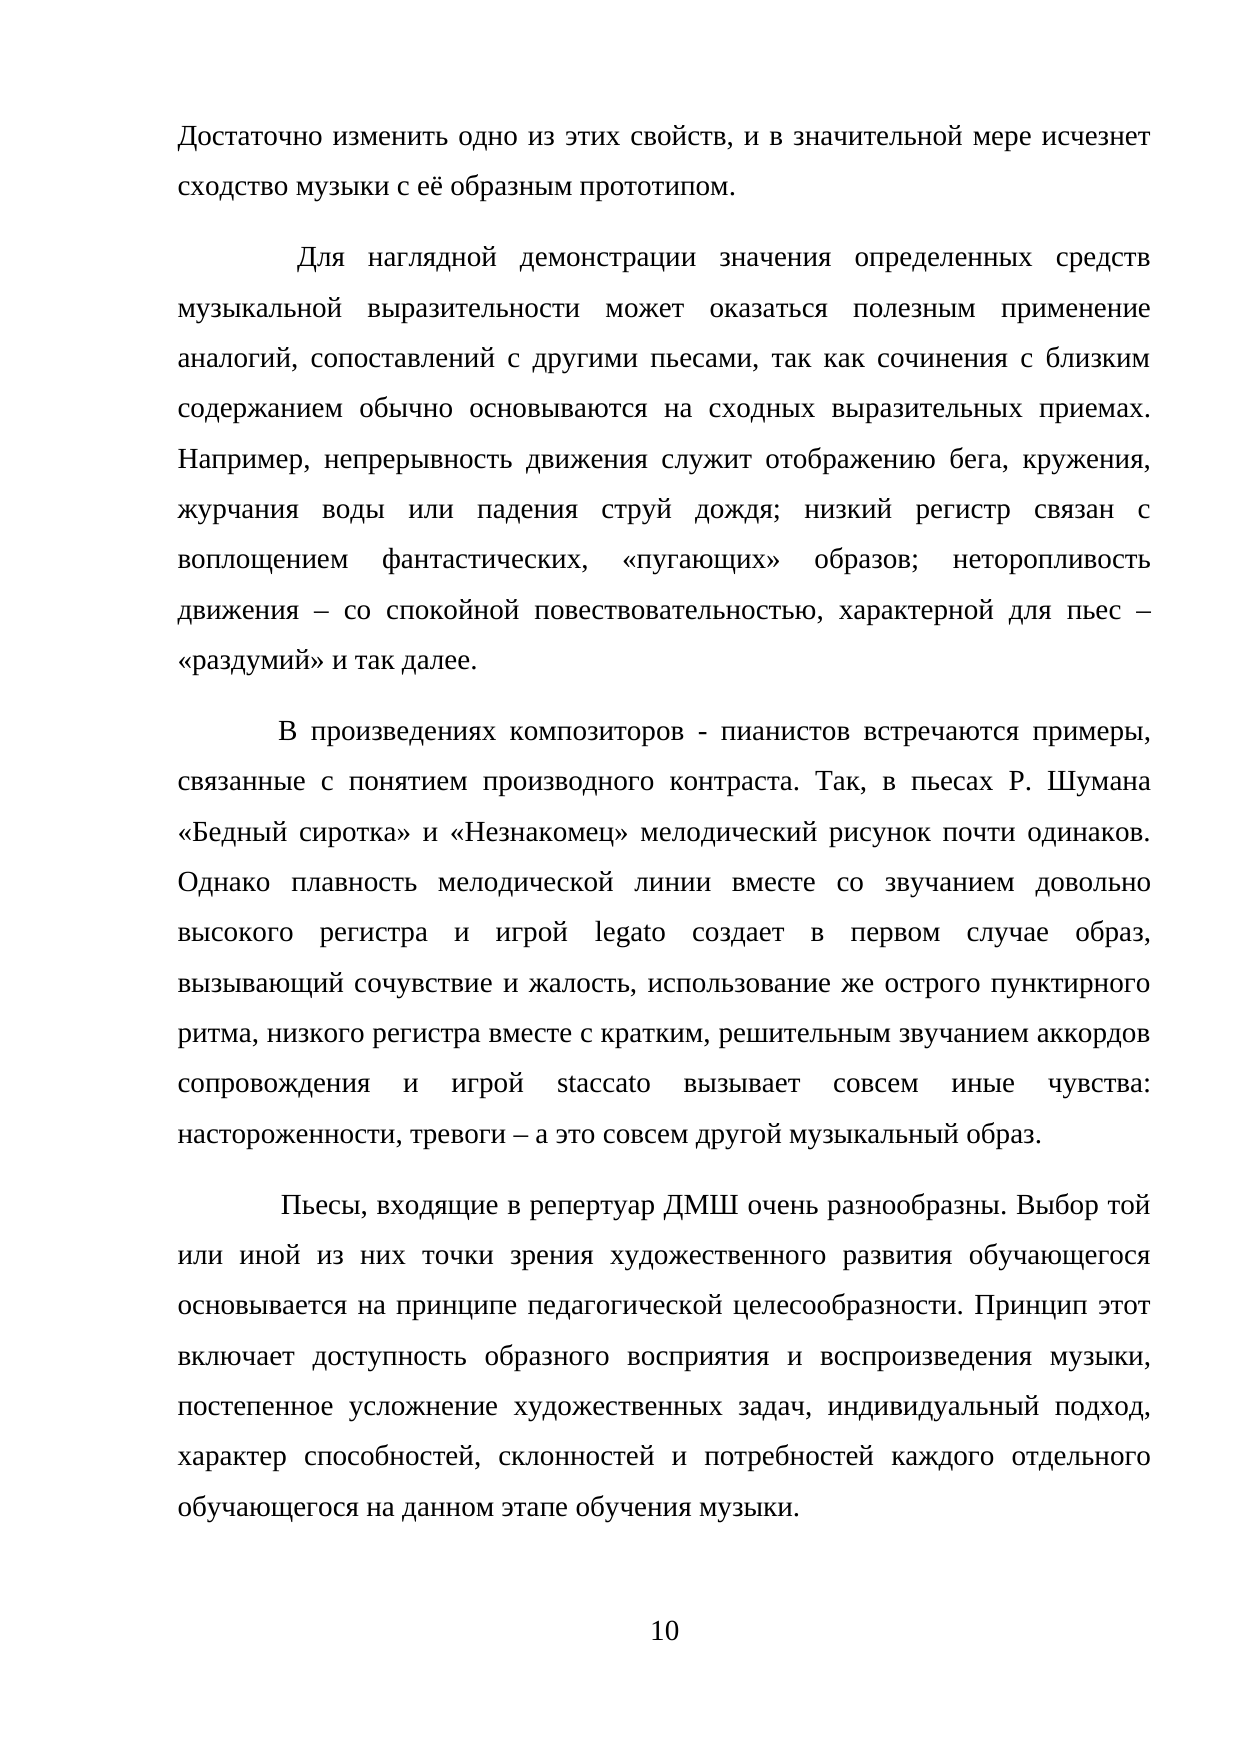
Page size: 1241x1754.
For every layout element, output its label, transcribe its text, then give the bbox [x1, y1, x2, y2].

text В произведениях композиторов - пианистов встречаются примеры, связанные с понятием производного контраста. Так, в пьесах Р. Шумана «Бедный сиротка» и «Незнакомец» мелодический рисунок почти одинаков. Однако плавность мелодической линии вместе со звучанием довольно высокого регистра и игрой legato создает в первом случае образ, вызывающий сочувствие и жалость, использование же острого пунктирного ритма, низкого регистра вместе с кратким, решительным звучанием аккордов сопровождения и игрой staccato вызывает совсем иные чувства: настороженности, тревоги – а это совсем другой музыкальный образ. [177, 713, 1152, 1149]
text Для наглядной демонстрации значения определенных средств музыкальной выразительности может оказаться полезным применение аналогий, сопоставлений с другими пьесами, так как сочинения с близким содержанием обычно основываются на сходных выразительных приемах. Например, непрерывность движения служит отображению бега, кружения, журчания воды или падения струй дождя; низкий регистр связан с воплощением фантастических, «пугающих» образов; неторопливость движения – со спокойной повествовательностью, характерной для пьес – «раздумий» и так далее. [177, 239, 1152, 676]
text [177, 118, 1152, 202]
text Пьесы, входящие в репертуар ДМШ очень разнообразны. Выбор той или иной из них точки зрения художественного развития обучающегося основывается на принципе педагогической целесообразности. Принцип этот включает доступность образного восприятия и воспроизведения музыки, постепенное усложнение художественных задач, индивидуальный подход, характер способностей, склонностей и потребностей каждого отдельного обучающегося на данном этапе обучения музыки. [177, 1187, 1152, 1522]
